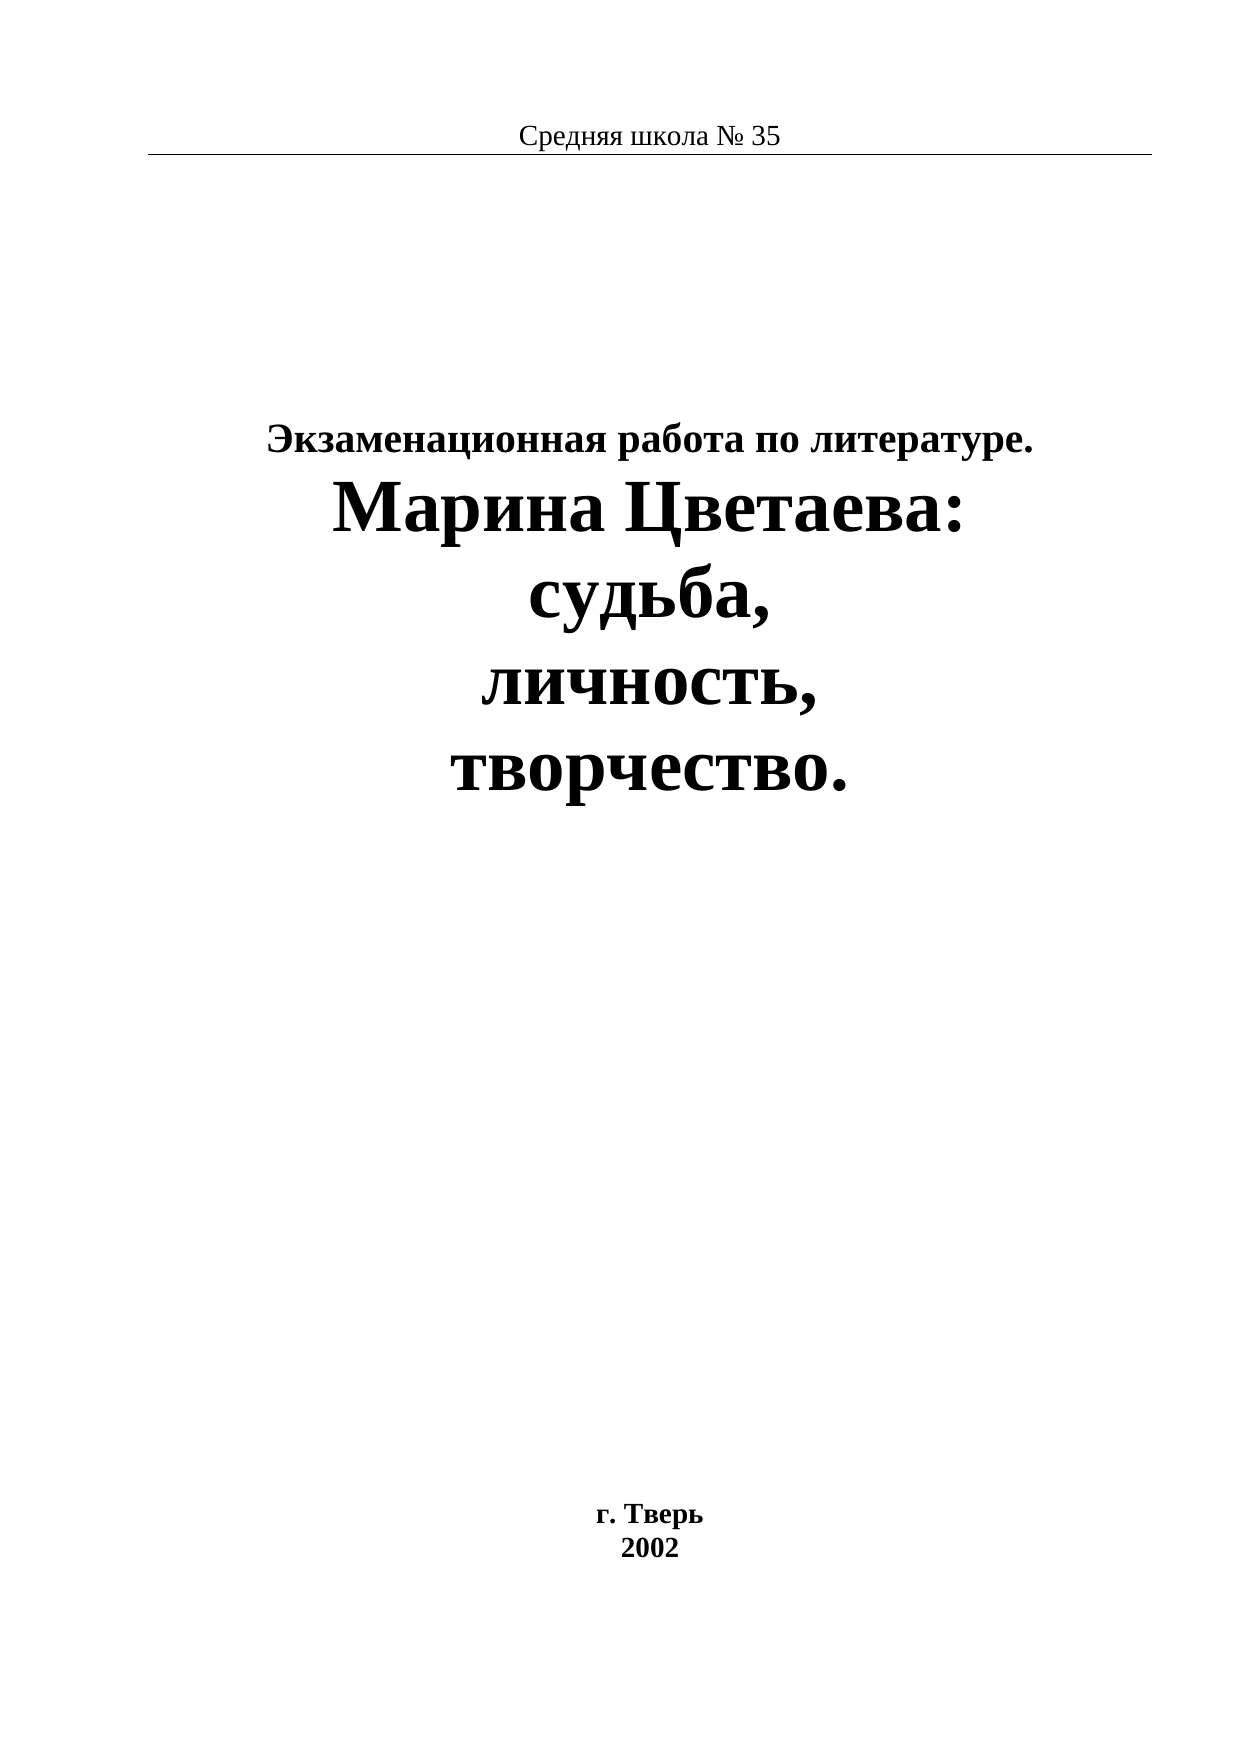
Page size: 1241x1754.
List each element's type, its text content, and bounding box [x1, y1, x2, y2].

text творчество. [148, 720, 1152, 806]
text Экзаменационная работа по литературе. [148, 413, 1152, 461]
text Средняя школа № 35 [148, 118, 1152, 154]
text 2002 [148, 1530, 1152, 1563]
text судьба, [148, 548, 1152, 634]
text Марина Цветаева: [148, 461, 1152, 548]
text личность, [148, 634, 1152, 720]
text г. Тверь [148, 1496, 1152, 1530]
